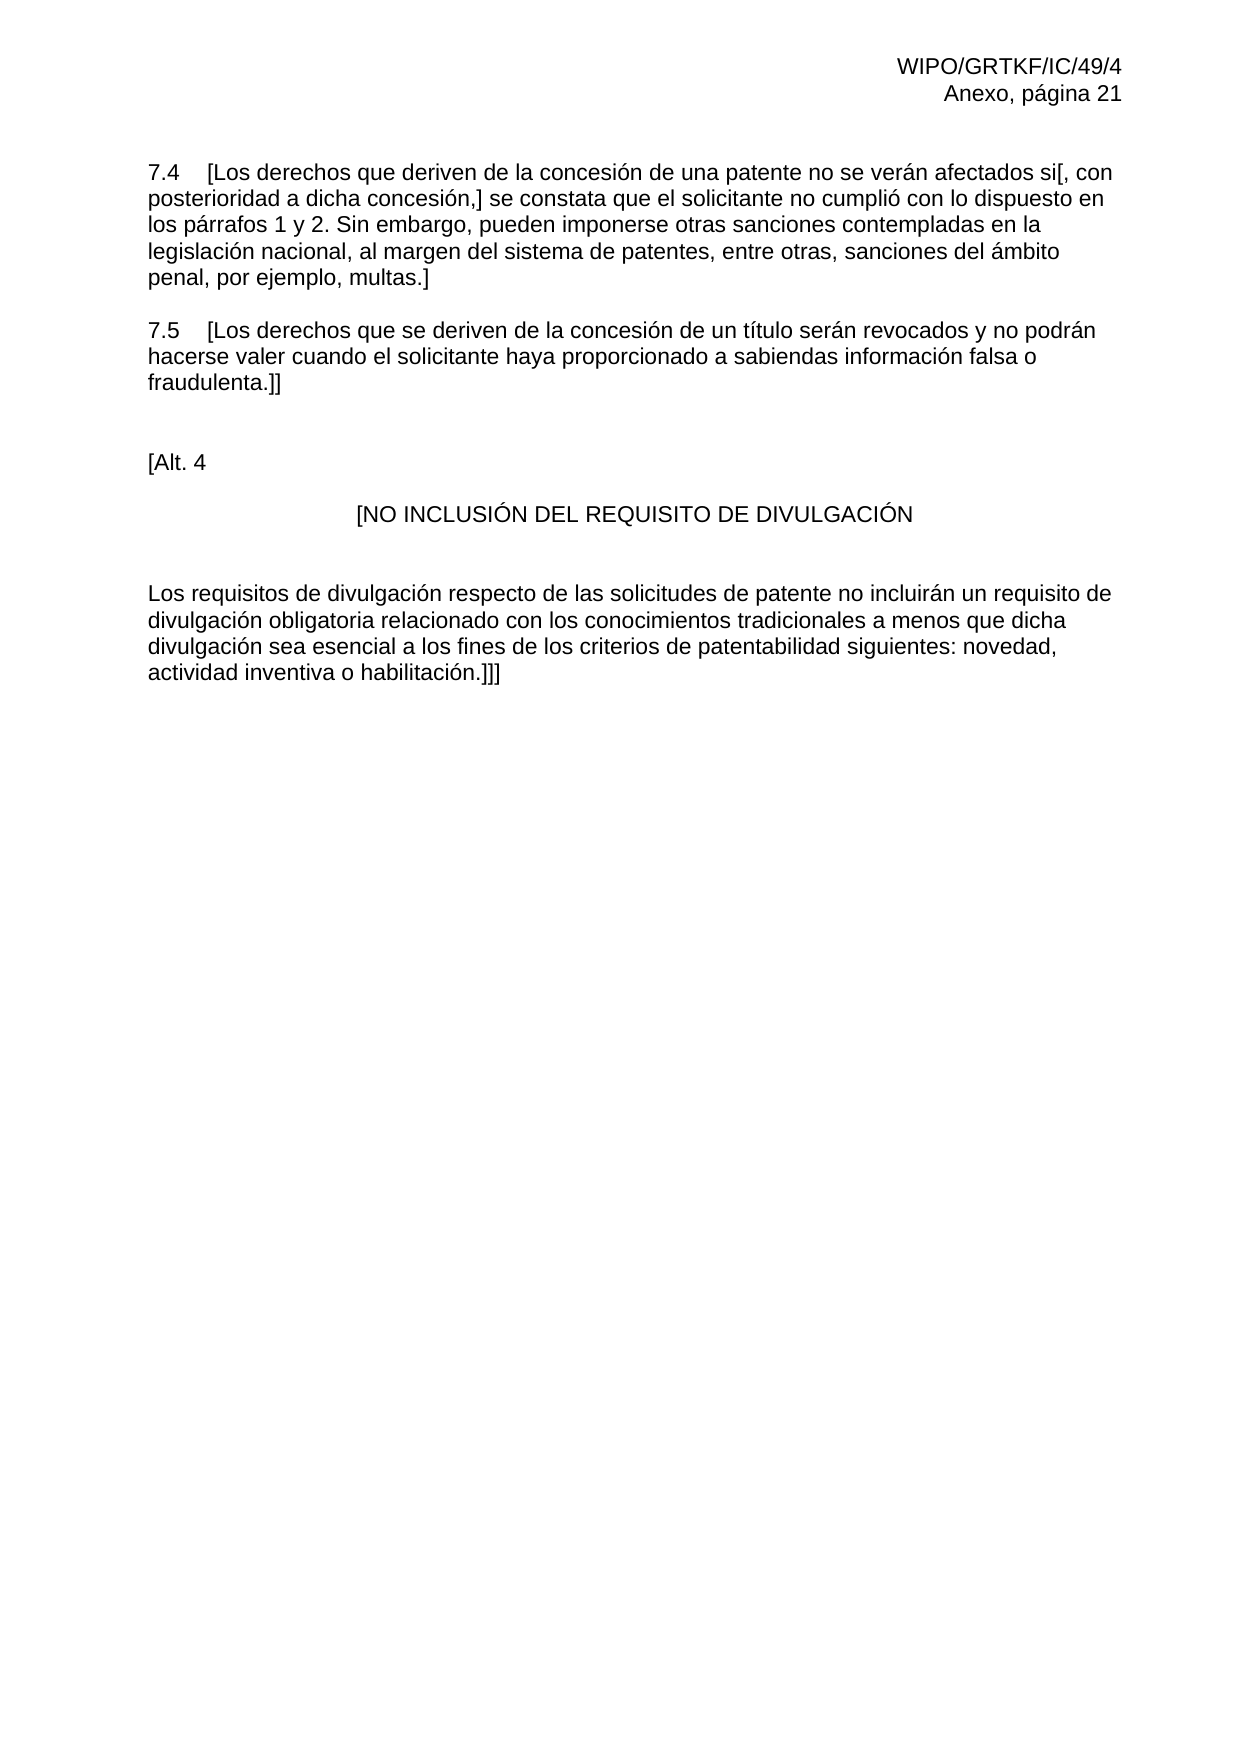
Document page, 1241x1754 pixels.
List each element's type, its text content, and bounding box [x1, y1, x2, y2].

text 7.5 [Los derechos que se deriven de la concesión de un título serán revocados y no podrán hacerse valer cuando el solicitante haya proporcionado a sabiendas información falsa o fraudulenta.]] [148, 317, 1122, 396]
text Los requisitos de divulgación respecto de las solicitudes de patente no incluirán un requisito de divulgación obligatoria relacionado con los conocimientos tradicionales a menos que dicha divulgación sea esencial a los fines de los criterios de patentabilidad siguientes: novedad, actividad inventiva o habilitación.]]] [148, 580, 1122, 686]
text 7.4 [Los derechos que deriven de la concesión de una patente no se verán afectados si[, con posterioridad a dicha concesión,] se constata que el solicitante no cumplió con lo dispuesto en los párrafos 1 y 2. Sin embargo, pueden imponerse otras sanciones contempladas en la legislación nacional, al margen del sistema de patentes, entre otras, sanciones del ámbito penal, por ejemplo, multas.] [148, 158, 1122, 290]
text [NO INCLUSIÓN DEL REQUISITO DE DIVULGACIÓN [148, 501, 1122, 527]
text [Alt. 4 [148, 448, 1122, 475]
